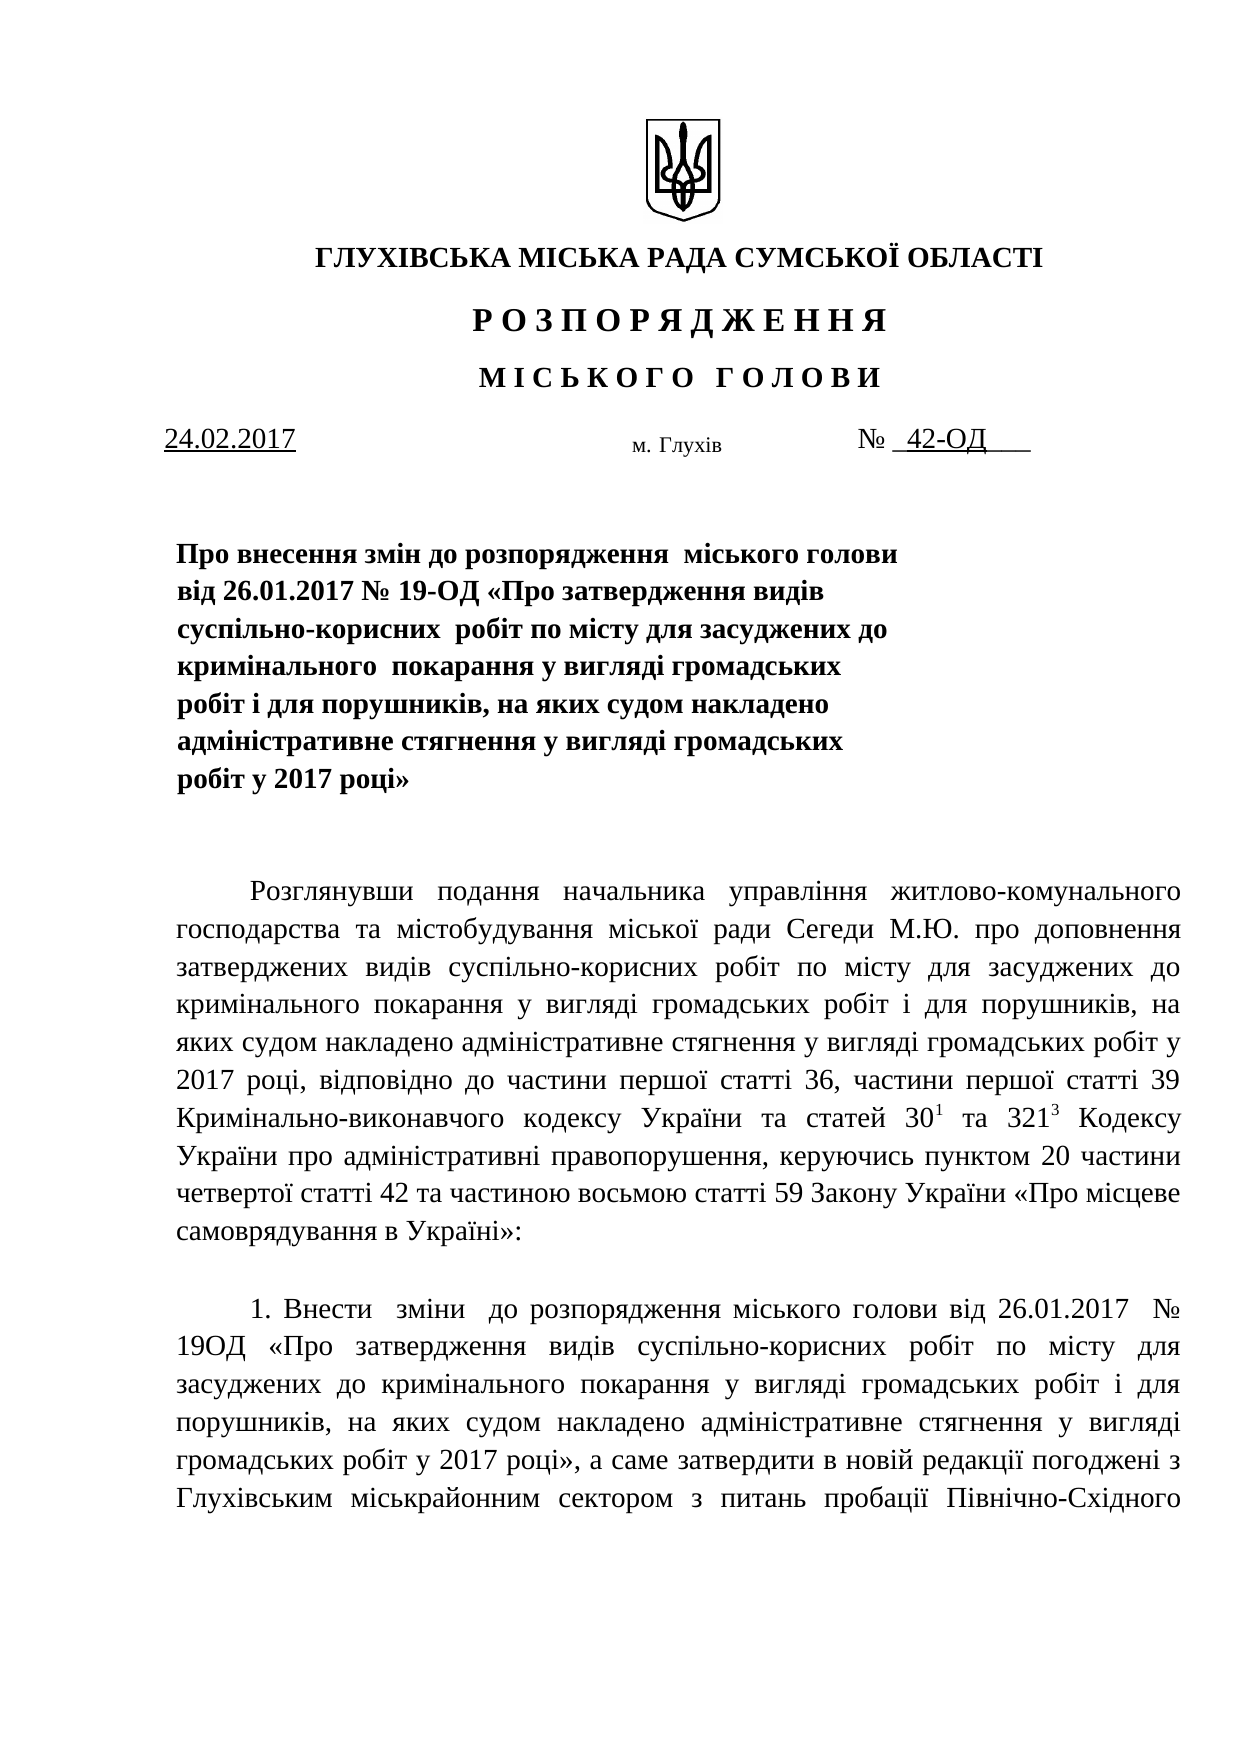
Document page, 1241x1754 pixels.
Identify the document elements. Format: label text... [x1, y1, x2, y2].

text 24.02.2017 м. Глухів № _42-ОД___ [164, 412, 1182, 457]
picture [643, 117, 723, 224]
subtitle Р О З П О Р Я Д Ж Е Н Н Я [176, 300, 1182, 339]
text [176, 1291, 1182, 1513]
text М І С Ь К О Г О Г О Л О В И [177, 360, 1182, 394]
text Про внесення змін до розпорядження міського голови від 26.01.2017 № 19-ОД «Про затвердження видів суспільно-корисних робіт по місту для засуджених до кримінального покарання у вигляді громадських робіт і для порушників, на яких судом накладено адміністративне стягнення у вигляді громадських робіт у 2017 році» [176, 536, 909, 794]
text Розглянувши подання начальника управління житлово-комунального господарства та містобудування міської ради Сегеди М.Ю. про доповнення затверджених видів суспільно-корисних робіт по місту для засуджених до кримінального покарання у вигляді громадських робіт і для порушників, на яких судом накладено адміністративне стягнення у вигляді громадських робіт у 2017 році, відповідно до частини першої статті 36, частини першої статті 39 Кримінально-виконавчого кодексу України та статей 301 та 3213 Кодексу України про адміністративні правопорушення, керуючись пунктом 20 частини четвертої статті 42 та частиною восьмою статті 59 Закону України «Про місцеве самоврядування в Україні»: [176, 873, 1182, 1247]
text ГЛУХІВСЬКА МІСЬКА РАДА СУМСЬКОЇ ОБЛАСТІ [177, 240, 1182, 273]
